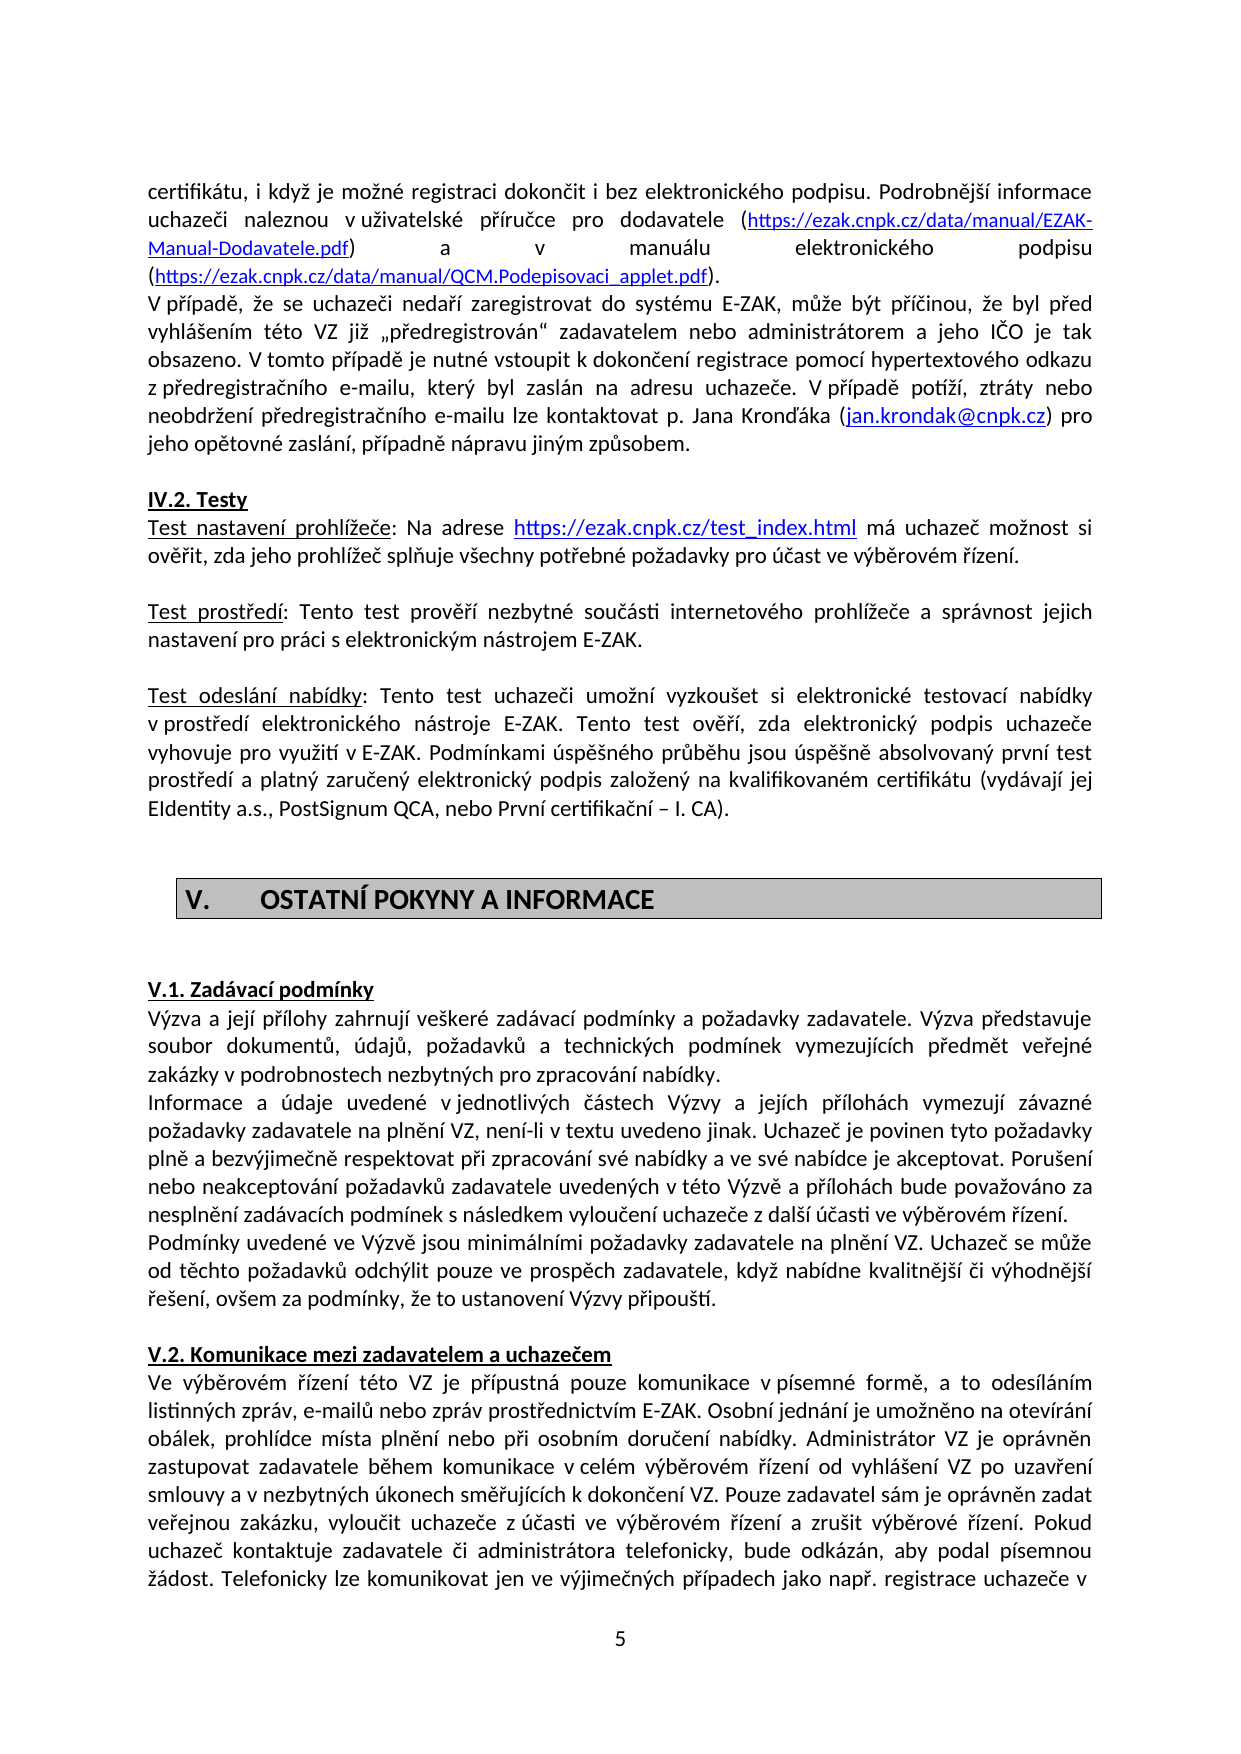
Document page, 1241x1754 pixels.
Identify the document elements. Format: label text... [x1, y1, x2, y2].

text V.1. Zadávací podmínky [148, 976, 1092, 1004]
list OSTATNÍ POKYNY A INFORMACE [177, 879, 1101, 918]
text V případě, že se uchazeči nedaří zaregistrovat do systému E-ZAK, může být příčinou, že byl před vyhlášením této VZ již „předregistrován“ zadavatelem nebo administrátorem a jeho IČO je tak obsazeno. V tomto případě je nutné vstoupit k dokončení registrace pomocí hypertextového odkazu z předregistračního e-mailu, který byl zaslán na adresu uchazeče. V případě potíží, ztráty nebo neobdržení předregistračního e-mailu lze kontaktovat p. Jana Kronďáka (jan.krondak@cnpk.cz) pro jeho opětovné zaslání, případně nápravu jiným způsobem. [148, 289, 1092, 457]
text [148, 177, 1092, 289]
text Výzva a její přílohy zahrnují veškeré zadávací podmínky a požadavky zadavatele. Výzva představuje soubor dokumentů, údajů, požadavků a technických podmínek vymezujících předmět veřejné zakázky v podrobnostech nezbytných pro zpracování nabídky. [148, 1004, 1092, 1088]
text Test odeslání nabídky: Tento test uchazeči umožní vyzkoušet si elektronické testovací nabídky v prostředí elektronického nástroje E-ZAK. Tento test ověří, zda elektronický podpis uchazeče vyhovuje pro využití v E-ZAK. Podmínkami úspěšného průběhu jsou úspěšně absolvovaný první test prostředí a platný zaručený elektronický podpis založený na kvalifikovaném certifikátu (vydávají jej EIdentity a.s., PostSignum QCA, nebo První certifikační – I. CA). [148, 682, 1092, 822]
text IV.2. Testy [148, 485, 1092, 513]
text Test prostředí: Tento test prověří nezbytné součásti internetového prohlížeče a správnost jejich nastavení pro práci s elektronickým nástrojem E-ZAK. [148, 597, 1092, 653]
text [148, 1368, 1092, 1592]
text Podmínky uvedené ve Výzvě jsou minimálními požadavky zadavatele na plnění VZ. Uchazeč se může od těchto požadavků odchýlit pouze ve prospěch zadavatele, když nabídne kvalitnější či výhodnější řešení, ovšem za podmínky, že to ustanovení Výzvy připouští. [148, 1228, 1092, 1312]
text Informace a údaje uvedené v jednotlivých částech Výzvy a jejích přílohách vymezují závazné požadavky zadavatele na plnění VZ, není-li v textu uvedeno jinak. Uchazeč je povinen tyto požadavky plně a bezvýjimečně respektovat při zpracování své nabídky a ve své nabídce je akceptovat. Porušení nebo neakceptování požadavků zadavatele uvedených v této Výzvě a přílohách bude považováno za nesplnění zadávacích podmínek s následkem vyloučení uchazeče z další účasti ve výběrovém řízení. [148, 1088, 1092, 1228]
text V.2. Komunikace mezi zadavatelem a uchazečem [148, 1340, 1092, 1368]
text Test nastavení prohlížeče: Na adrese https://ezak.cnpk.cz/test_index.html má uchazeč možnost si ověřit, zda jeho prohlížeč splňuje všechny potřebné požadavky pro účast ve výběrovém řízení. [148, 513, 1092, 569]
